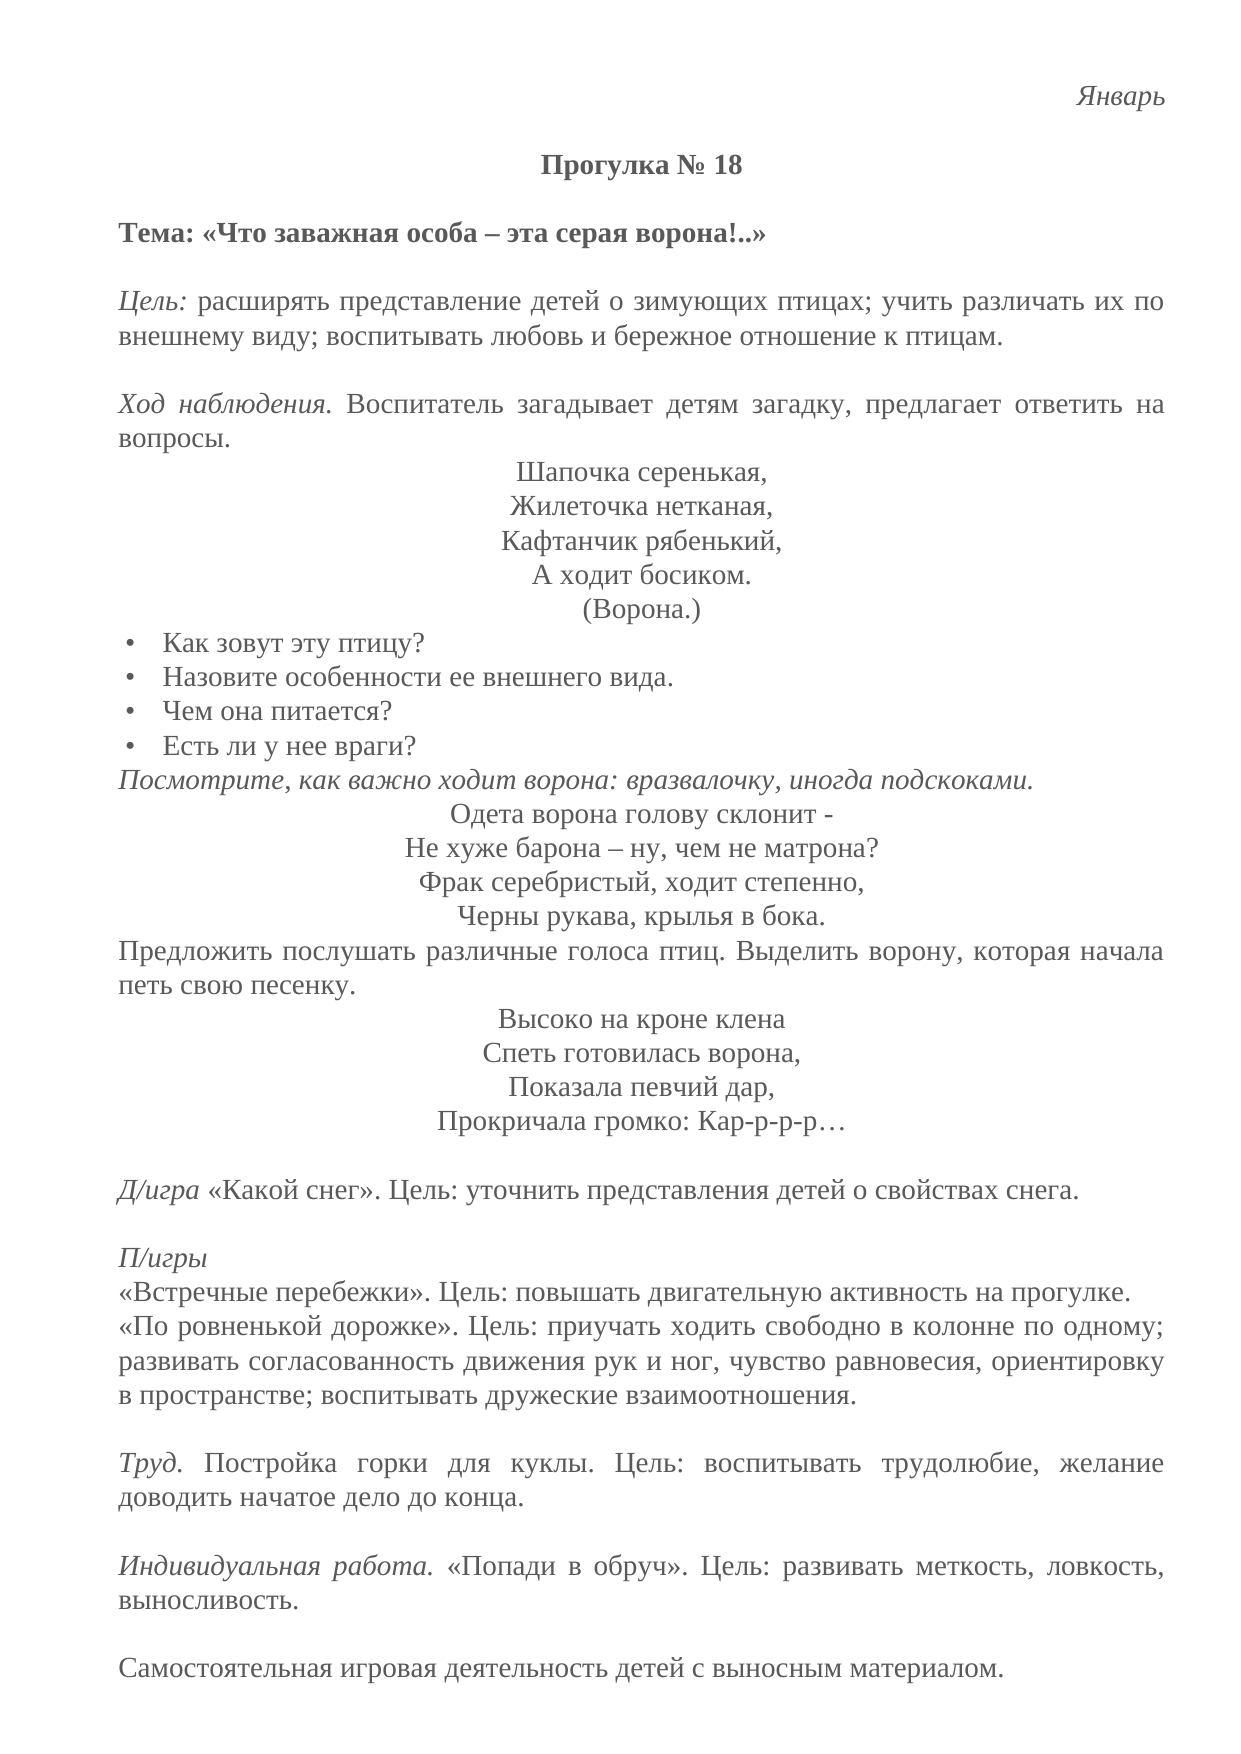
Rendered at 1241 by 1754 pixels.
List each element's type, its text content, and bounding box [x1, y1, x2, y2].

text Показала певчий дар, [118, 1069, 1165, 1103]
text Высоко на кроне клена [118, 1000, 1165, 1034]
text «По ровненькой дорожке». Цель: приучать ходить свободно в колонне по одному; развивать согласованность движения рук и ног, чувство равновесия, ориентировку в пространстве; воспитывать дружеские взаимоотношения. [118, 1308, 1165, 1410]
list Чем она питается? [125, 693, 1165, 727]
text Цель: расширять представление детей о зимующих птицах; учить различать их по внешнему виду; воспитывать любовь и бережное отношение к птицам. [118, 283, 1165, 351]
text Прогулка № 18 [118, 146, 1165, 180]
text Одета ворона голову склонит - [118, 795, 1165, 829]
text Д/игра «Какой снег». Цель: уточнить представления детей о свойствах снега. [118, 1171, 1165, 1205]
text А ходит босиком. [118, 556, 1165, 590]
list Назовите особенности ее внешнего вида. [125, 659, 1165, 693]
text Кафтанчик рябенький, [118, 522, 1165, 556]
text Ход наблюдения. Воспитатель загадывает детям загадку, предлагает ответить на вопросы. [118, 385, 1165, 454]
text Жилеточка нетканая, [118, 488, 1165, 522]
text Посмотрите, как важно ходит ворона: вразвалочку, иногда подскоками. [118, 761, 1165, 795]
list Как зовут эту птицу? [125, 624, 1165, 659]
text Тема: «Что заважная особа – эта серая ворона!..» [118, 214, 1165, 249]
text Предложить послушать различные голоса птиц. Выделить ворону, которая начала петь свою песенку. [118, 932, 1165, 1000]
text Черны рукава, крылья в бока. [118, 898, 1165, 932]
text П/игры [118, 1239, 1165, 1274]
text Труд. Постройка горки для куклы. Цель: воспитывать трудолюбие, желание доводить начатое дело до конца. [118, 1444, 1165, 1513]
text Индивидуальная работа. «Попади в обруч». Цель: развивать меткость, ловкость, выносливость. [118, 1547, 1165, 1615]
list Есть ли у нее враги? [125, 727, 1165, 761]
text Спеть готовилась ворона, [118, 1034, 1165, 1069]
text Январь [118, 78, 1165, 112]
text Фрак серебристый, ходит степенно, [118, 864, 1165, 898]
text Шапочка серенькая, [118, 454, 1165, 488]
text «Встречные перебежки». Цель: повышать двигательную активность на прогулке. [118, 1274, 1165, 1308]
text Не хуже барона – ну, чем не матрона? [118, 829, 1165, 864]
text Самостоятельная игровая деятельность детей с выносным материалом. [118, 1649, 1165, 1684]
text Прокричала громко: Кар-р-р-р… [118, 1103, 1165, 1137]
text (Ворона.) [118, 590, 1165, 624]
